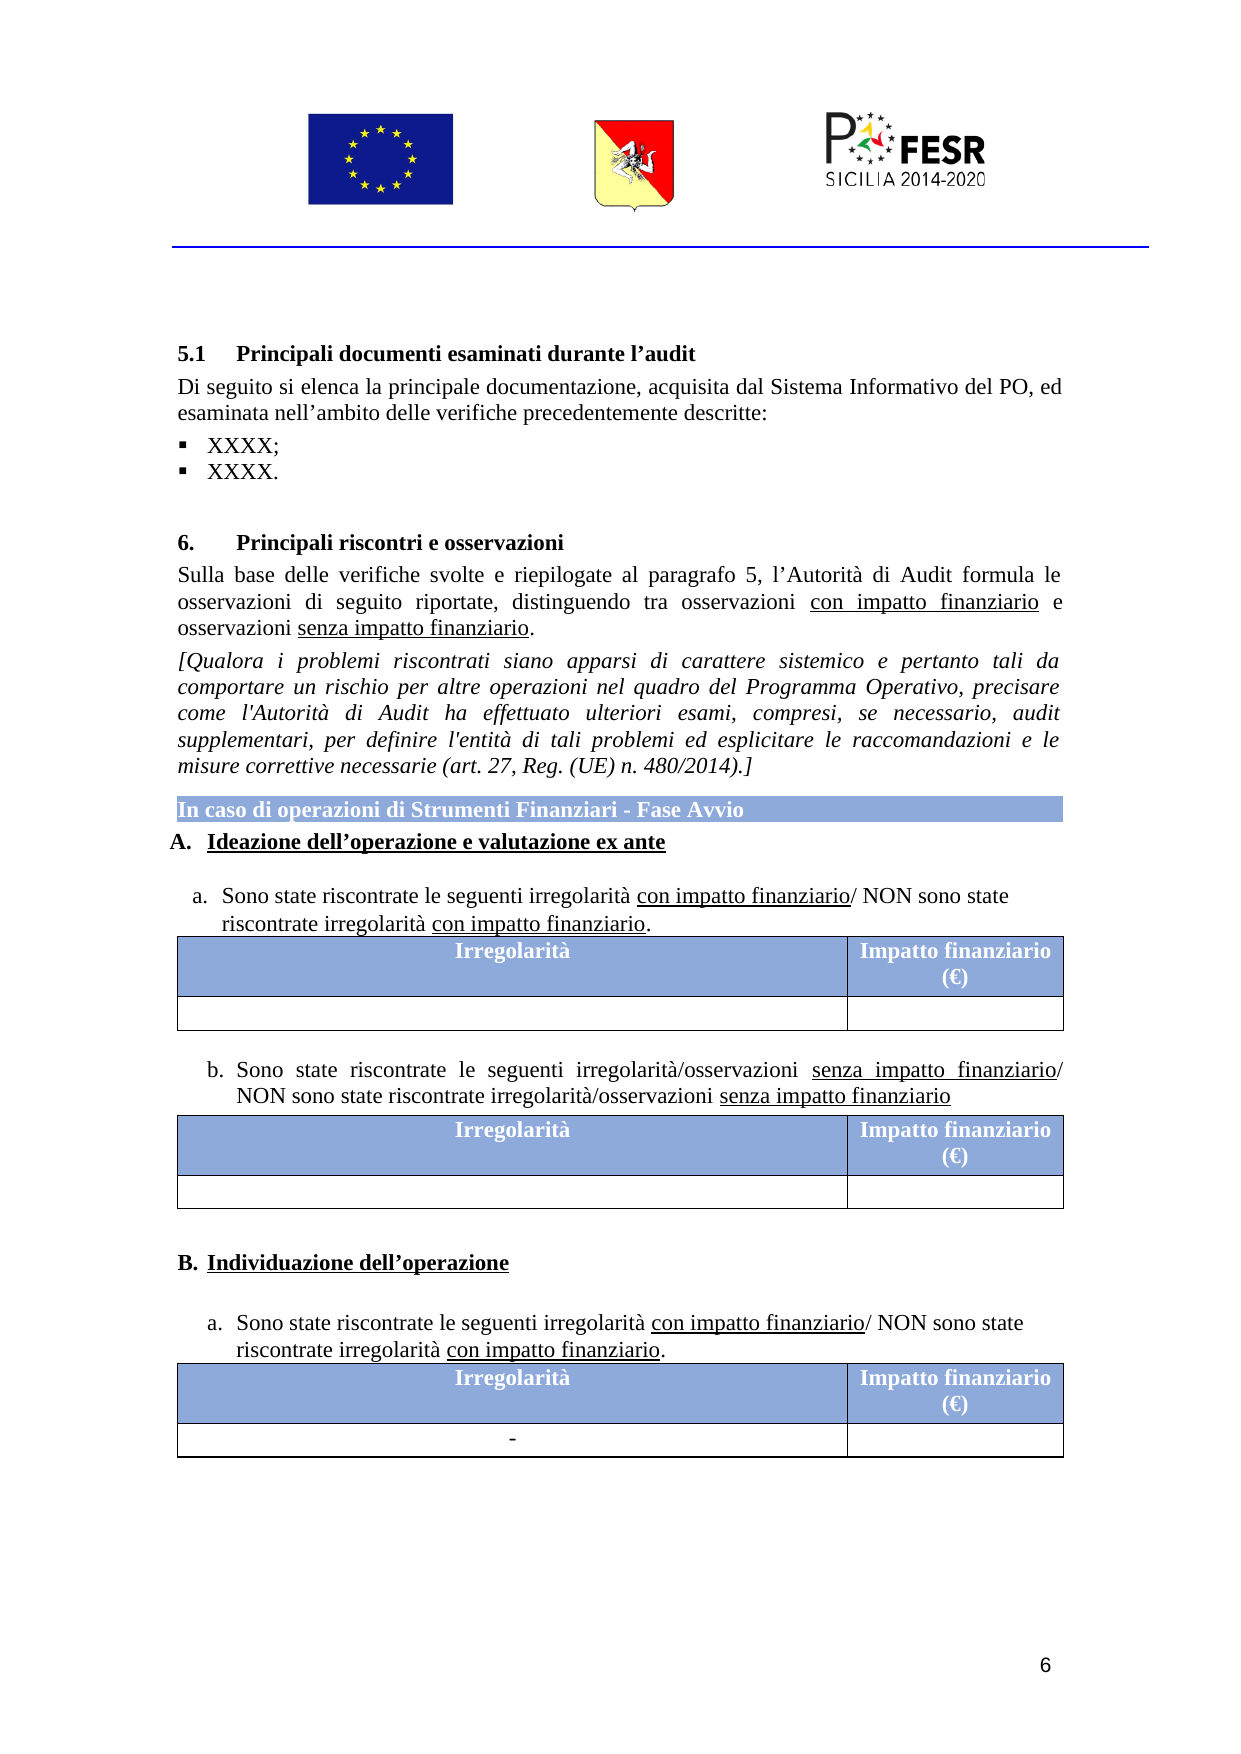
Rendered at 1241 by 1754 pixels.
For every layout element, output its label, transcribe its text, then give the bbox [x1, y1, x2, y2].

list Sono state riscontrate le seguenti irregolarità/osservazioni senza impatto finanziario/ NON sono state riscontrate irregolarità/osservazioni senza impatto finanziario [207, 1056, 1063, 1108]
list XXXX; [177, 432, 1063, 458]
text In caso di operazioni di Strumenti Finanziari - Fase Avvio [177, 796, 1063, 822]
table_header Irregolarità [178, 1364, 847, 1423]
table_header Impatto finanziario (€) [848, 1364, 1063, 1423]
table_cell [178, 997, 847, 1030]
table_cell [178, 1176, 847, 1208]
table_header Irregolarità [178, 1116, 847, 1175]
text [Qualora i problemi riscontrati siano apparsi di carattere sistemico e pertanto tali da comportare un rischio per altre operazioni nel quadro del Programma Operativo, precisare come l'Autorità di Audit ha effettuato ulteriori esami, compresi, se necessario, audit supplementari, per definire l'entità di tali problemi ed esplicitare le raccomandazioni e le misure correttive necessarie (art. 27, Reg. (UE) n. 480/2014).] [177, 647, 1063, 778]
list Principali riscontri e osservazioni [177, 529, 1063, 555]
list Sono state riscontrate le seguenti irregolarità con impatto finanziario/ NON sono state riscontrate irregolarità con impatto finanziario. [192, 882, 1063, 936]
table_cell [848, 1424, 1063, 1456]
table_header Irregolarità [178, 937, 847, 996]
text Di seguito si elenca la principale documentazione, acquisita dal Sistema Informativo del PO, ed esaminata nell’ambito delle verifiche precedentemente descritte: [177, 373, 1063, 426]
table_cell [848, 997, 1063, 1030]
table_header Impatto finanziario (€) [848, 937, 1063, 996]
list Individuazione dell’operazione [177, 1249, 1063, 1275]
list Ideazione dell’operazione e valutazione ex ante [169, 828, 1063, 855]
picture [305, 112, 456, 207]
list XXXX. [177, 458, 1063, 485]
list Principali documenti esaminati durante l’audit [177, 340, 1063, 367]
picture [826, 112, 985, 186]
list Sono state riscontrate le seguenti irregolarità con impatto finanziario/ NON sono state riscontrate irregolarità con impatto finanziario. [207, 1309, 1063, 1363]
table_cell - [178, 1424, 847, 1456]
text Sulla base delle verifiche svolte e riepilogate al paragrafo 5, l’Autorità di Audit formula le osservazioni di seguito riportate, distinguendo tra osservazioni con impatto finanziario e osservazioni senza impatto finanziario. [177, 561, 1063, 641]
picture [585, 112, 686, 219]
table_cell [848, 1176, 1063, 1208]
table_header Impatto finanziario (€) [848, 1116, 1063, 1175]
